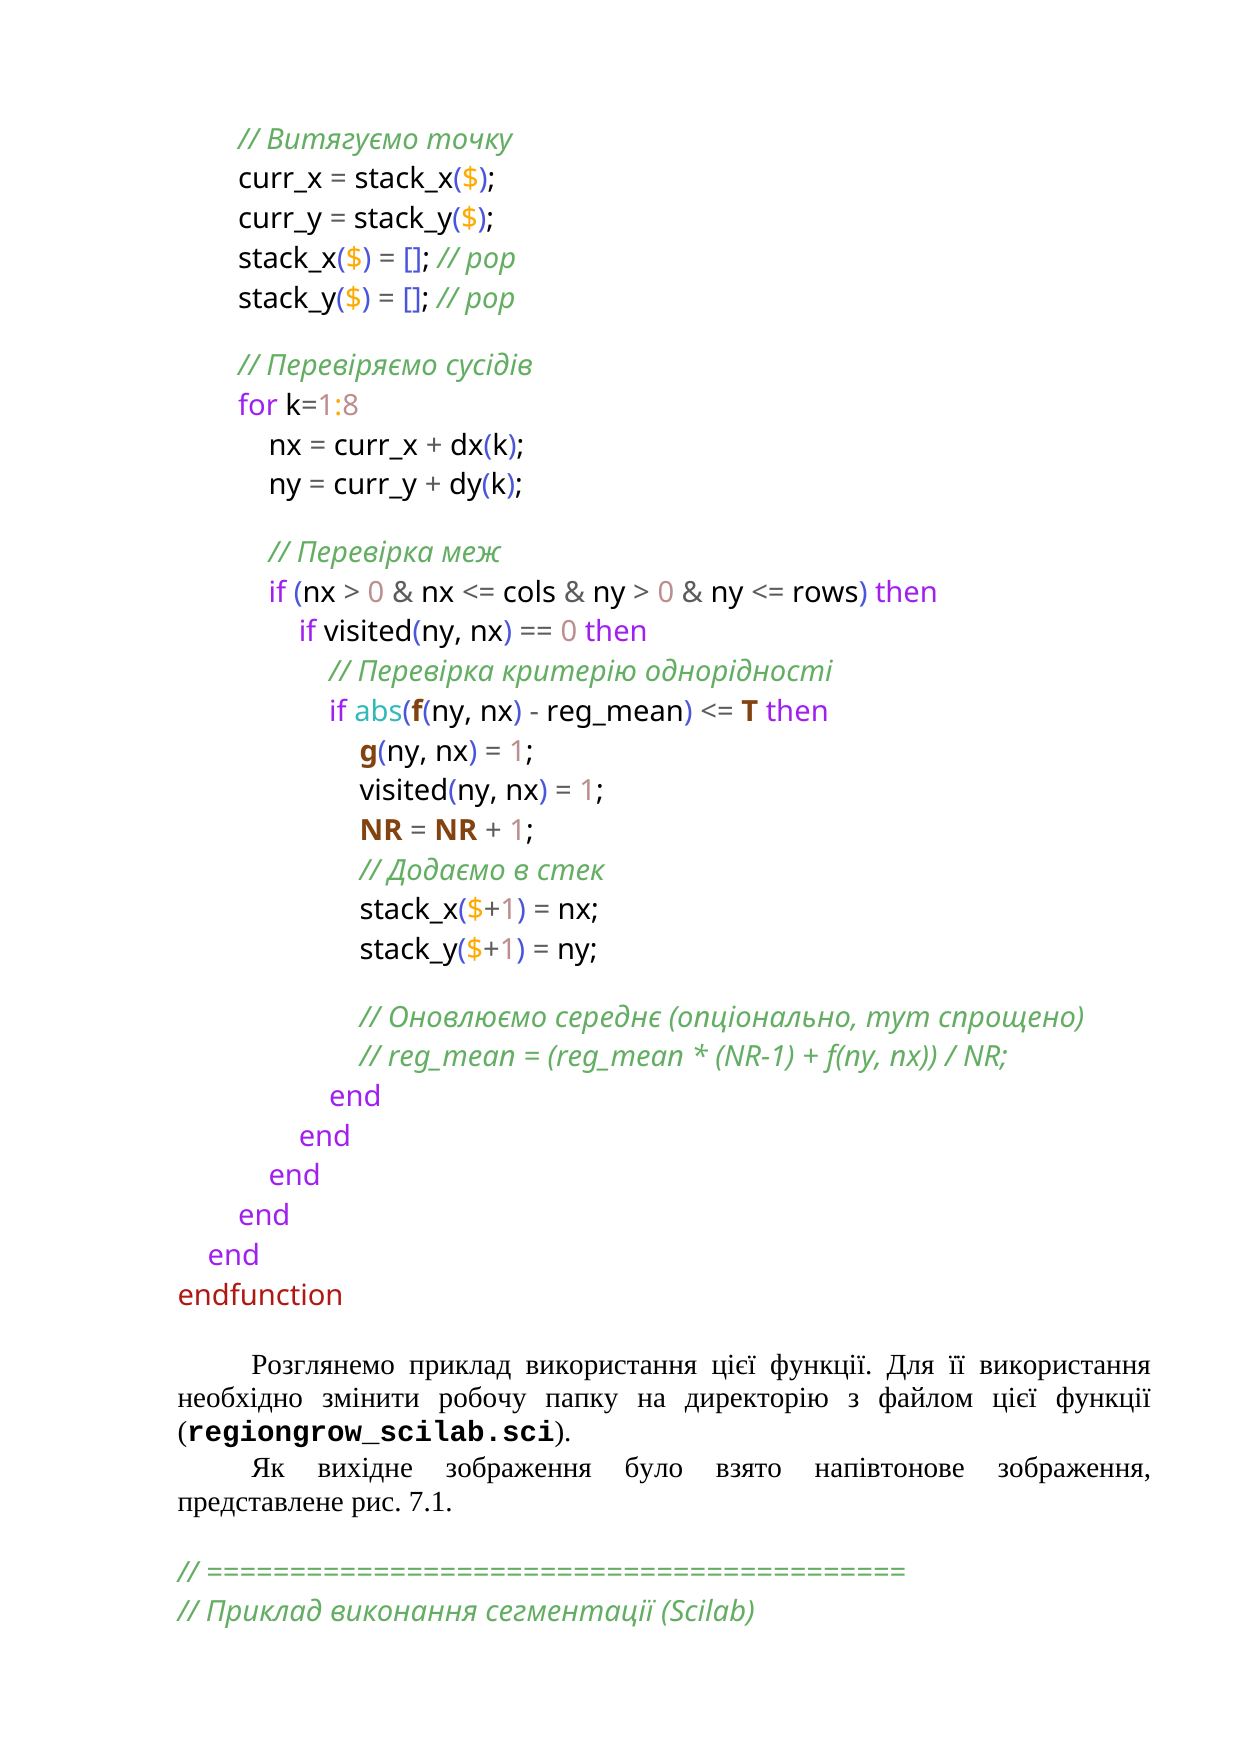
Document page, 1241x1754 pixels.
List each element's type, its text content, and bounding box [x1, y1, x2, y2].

text // Додаємо в стек [177, 849, 1152, 888]
text end [177, 1155, 1152, 1194]
text // Приклад виконання сегментації (Scilab) [177, 1591, 1152, 1630]
text for k=1:8 [177, 384, 1152, 424]
text // Перевірка критерію однорідності [177, 650, 1152, 690]
text // Витягуємо точку [177, 118, 1152, 158]
text // Перевірка меж [177, 531, 1152, 571]
text nx = curr_x + dx(k); [177, 424, 1152, 464]
text if abs(f(ny, nx) - reg_mean) <= T then [177, 690, 1152, 730]
text end [177, 1115, 1152, 1155]
text // Перевіряємо сусідів [177, 344, 1152, 384]
text // reg_mean = (reg_mean * (NR-1) + f(ny, nx)) / NR; [177, 1036, 1152, 1075]
text g(ny, nx) = 1; [177, 730, 1152, 769]
text if visited(ny, nx) == 0 then [177, 611, 1152, 650]
text endfunction [177, 1274, 1152, 1313]
text // Оновлюємо середнє (опціонально, тут спрощено) [177, 996, 1152, 1036]
text stack_x($+1) = nx; [177, 888, 1152, 928]
text stack_y($) = []; // pop [177, 277, 1152, 317]
text curr_y = stack_y($); [177, 197, 1152, 237]
text visited(ny, nx) = 1; [177, 769, 1152, 809]
text NR = NR + 1; [177, 809, 1152, 849]
text stack_y($+1) = ny; [177, 928, 1152, 968]
text stack_x($) = []; // pop [177, 237, 1152, 277]
text end [177, 1075, 1152, 1115]
text if (nx > 0 & nx <= cols & ny > 0 & ny <= rows) then [177, 571, 1152, 611]
text Розглянемо приклад використання цієї функції. Для її використання необхідно змінити робочу папку на директорію з файлом цієї функції (regiongrow_scilab.sci). [177, 1347, 1152, 1450]
text end [177, 1194, 1152, 1234]
text Як вихідне зображення було взято напівтонове зображення, представлене рис. 7.1. [177, 1450, 1152, 1517]
text ny = curr_y + dy(k); [177, 464, 1152, 503]
text end [177, 1234, 1152, 1274]
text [177, 1551, 1152, 1591]
text curr_x = stack_x($); [177, 158, 1152, 197]
